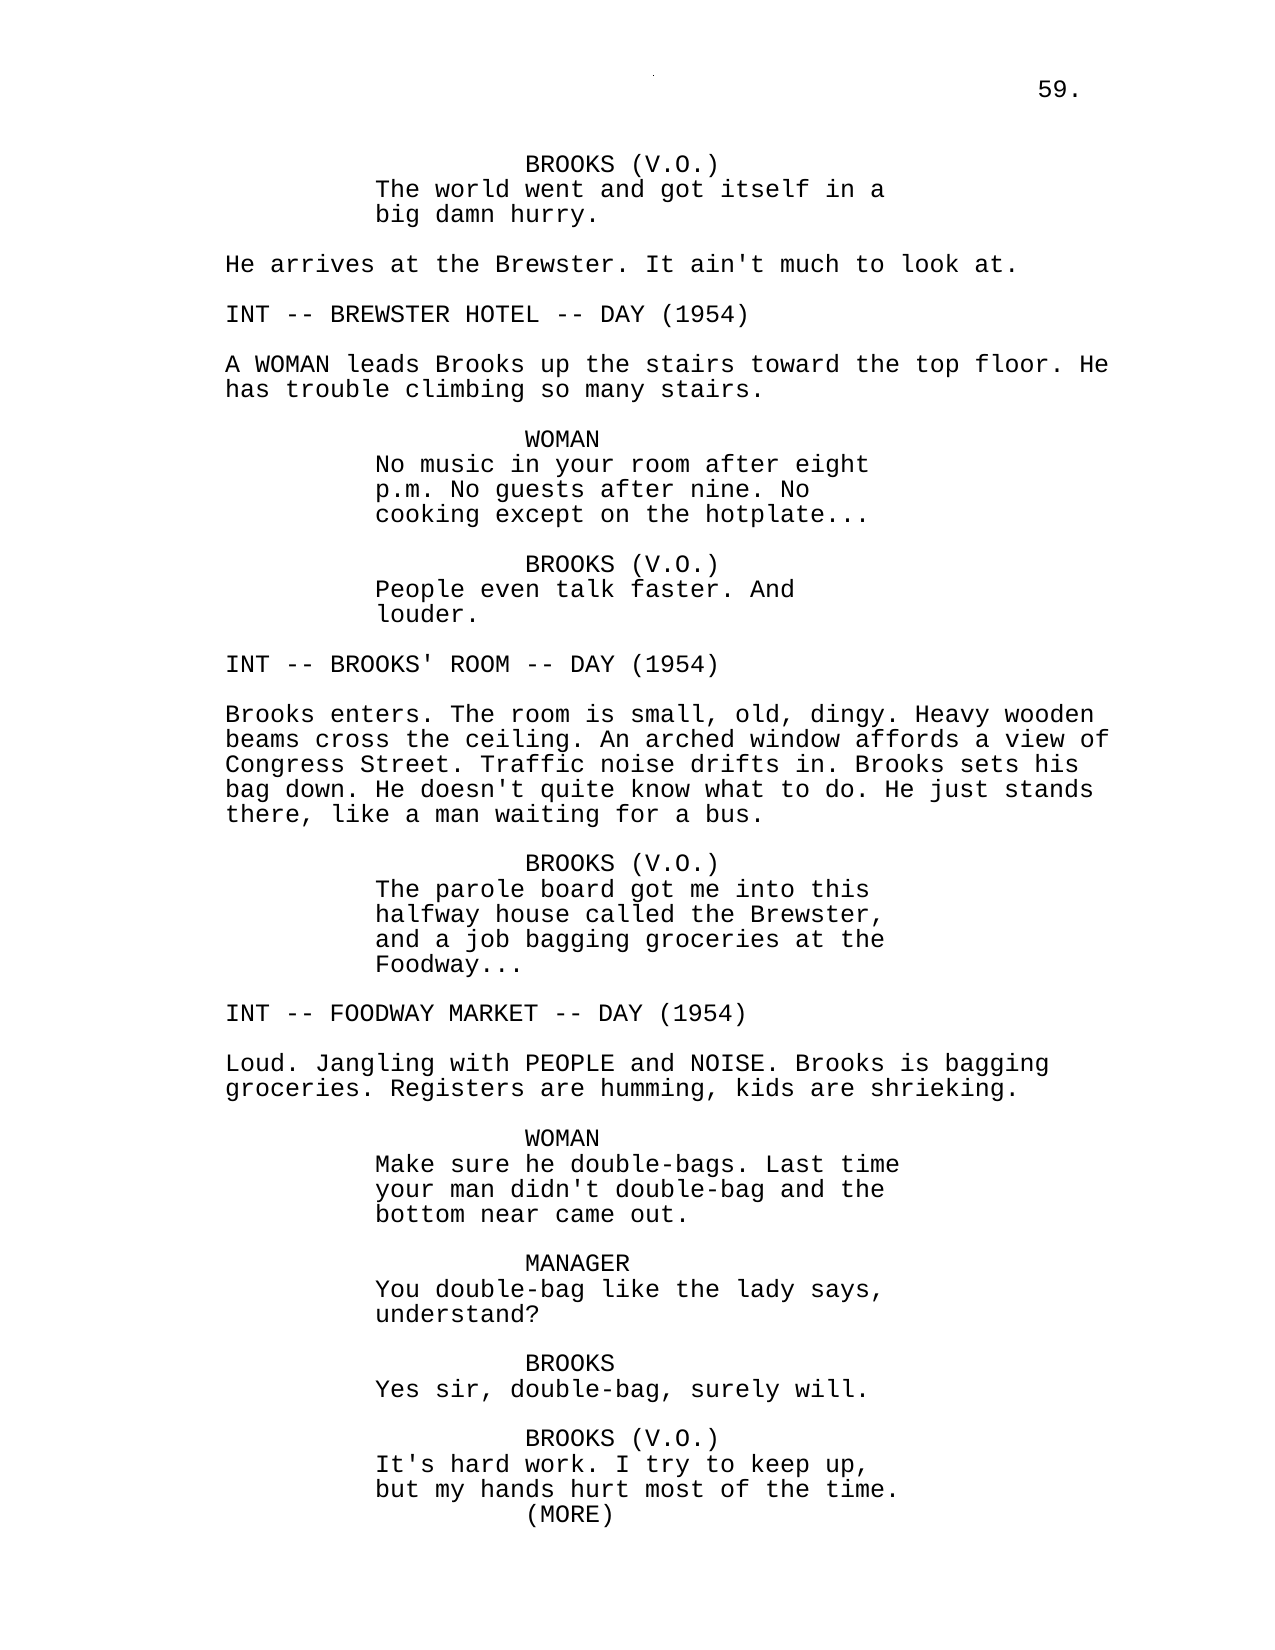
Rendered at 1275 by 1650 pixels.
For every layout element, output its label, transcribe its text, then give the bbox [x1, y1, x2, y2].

text understand? [375, 1302, 1120, 1327]
text Make sure he double-bags. Last time [375, 1152, 1120, 1177]
text big damn hurry. [375, 202, 1120, 227]
text your man didn't double-bag and the [375, 1177, 1120, 1202]
text 59. [1037, 77, 1120, 102]
text louder. [375, 602, 1120, 627]
text bottom near came out. [375, 1202, 1120, 1227]
text BROOKS (V.O.) [525, 552, 1120, 577]
text and a job bagging groceries at the [375, 927, 1120, 952]
text You double-bag like the lady says, [375, 1277, 1120, 1302]
text INT -- BROOKS' ROOM -- DAY (1954) [225, 652, 1120, 677]
text Yes sir, double-bag, surely will. [375, 1377, 1120, 1402]
text BROOKS (V.O.) [525, 852, 1120, 877]
text BROOKS [525, 1352, 1120, 1377]
text Foodway... [375, 952, 1120, 977]
text BROOKS (V.O.) [525, 152, 1120, 177]
text Brooks enters. The room is small, old, dingy. Heavy wooden beams cross the ceiling. An arched window affords a view of Congress Street. Traffic noise drifts in. Brooks sets his bag down. He doesn't quite know what to do. He just stands there, like a man waiting for a bus. [225, 702, 1120, 827]
text People even talk faster. And [375, 577, 1120, 602]
text cooking except on the hotplate... [375, 502, 1120, 527]
text A WOMAN leads Brooks up the stairs toward the top floor. He has trouble climbing so many stairs. [225, 352, 1120, 402]
text p.m. No guests after nine. No [375, 477, 1120, 502]
text The parole board got me into this [375, 877, 1120, 902]
text It's hard work. I try to keep up, [375, 1452, 1120, 1477]
text INT -- FOODWAY MARKET -- DAY (1954) [225, 1002, 1120, 1027]
text WOMAN [525, 427, 1120, 452]
text MANAGER [525, 1252, 1120, 1277]
text WOMAN [525, 1127, 1120, 1152]
text He arrives at the Brewster. It ain't much to look at. [225, 252, 1120, 277]
text halfway house called the Brewster, [375, 902, 1120, 927]
text No music in your room after eight [375, 452, 1120, 477]
text but my hands hurt most of the time. [375, 1477, 1120, 1502]
text INT -- BREWSTER HOTEL -- DAY (1954) [225, 302, 1120, 327]
text Loud. Jangling with PEOPLE and NOISE. Brooks is bagging groceries. Registers are humming, kids are shrieking. [225, 1052, 1065, 1102]
text (MORE) [525, 1502, 1120, 1527]
text The world went and got itself in a [375, 177, 1120, 202]
text BROOKS (V.O.) [525, 1427, 1120, 1452]
